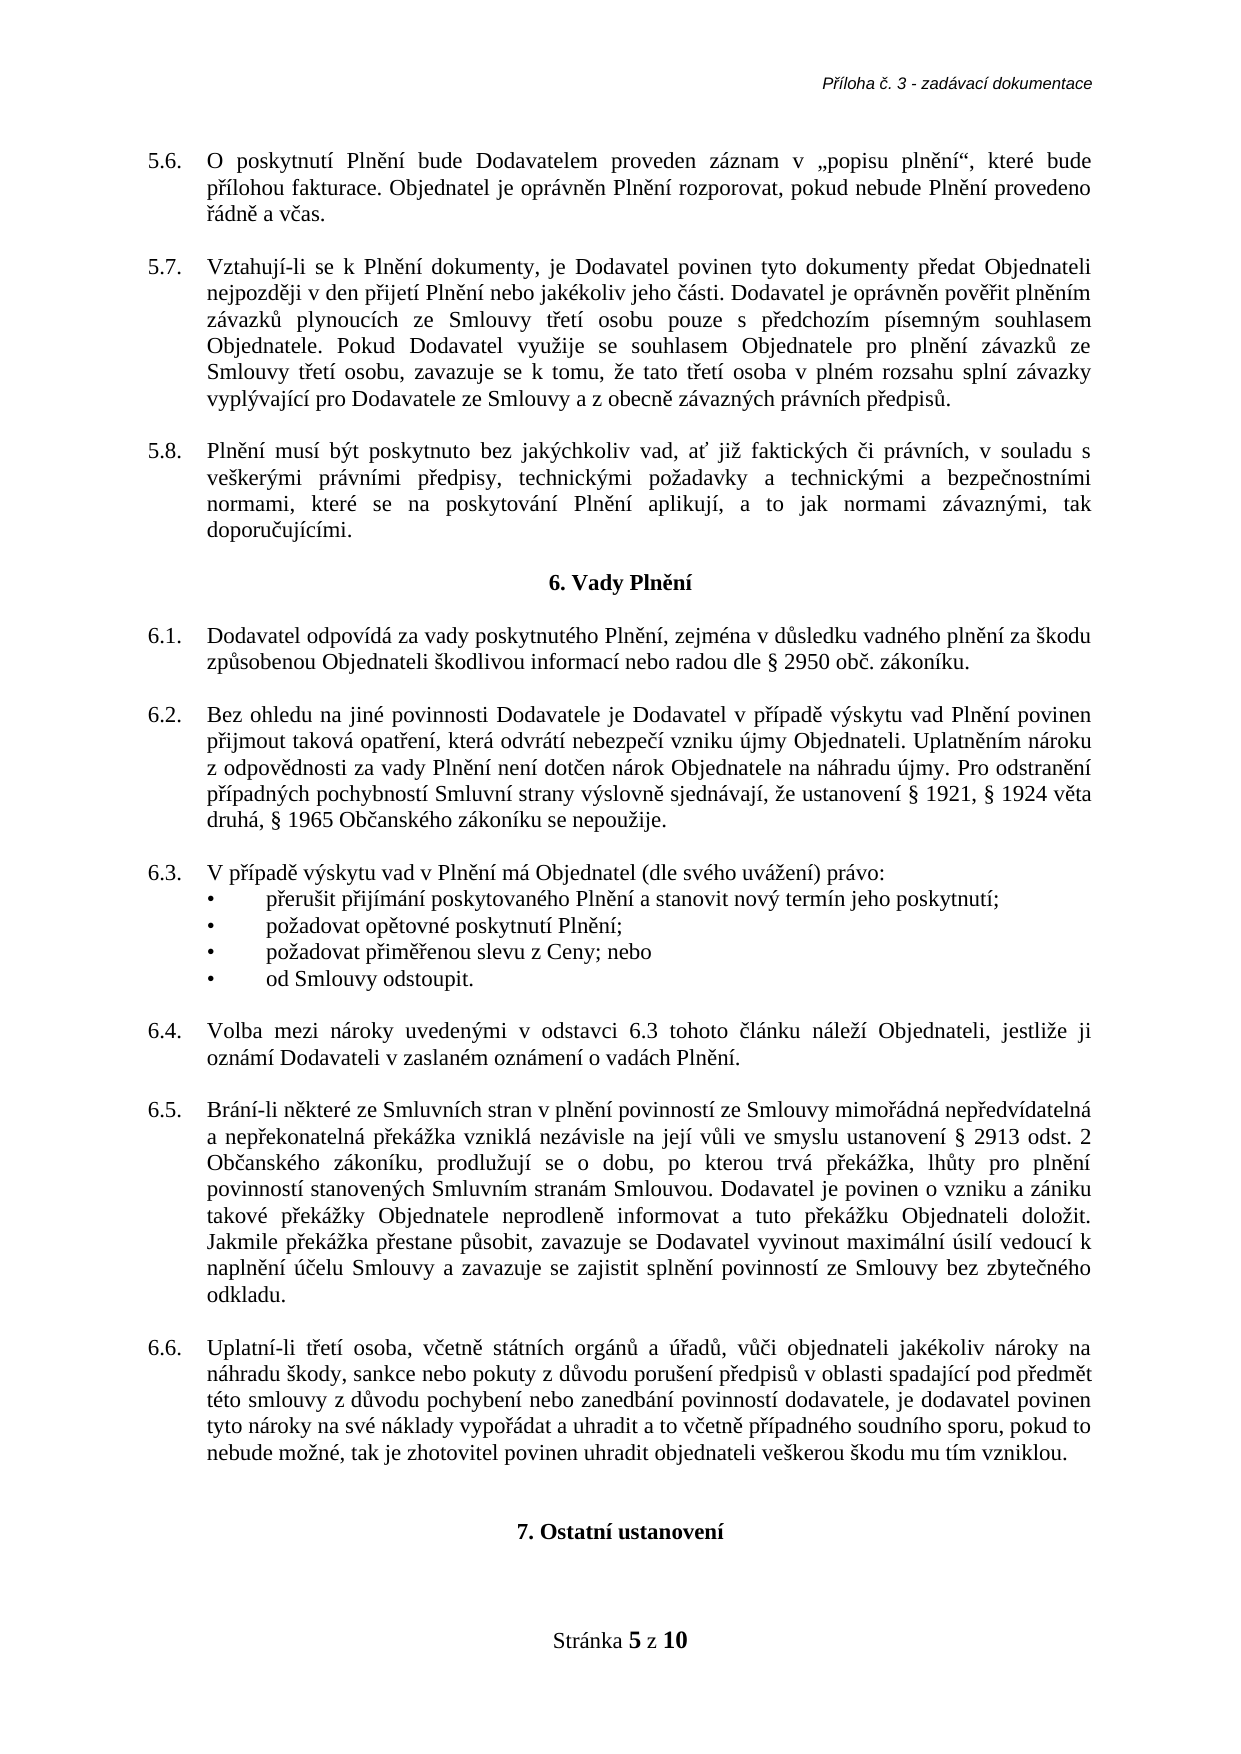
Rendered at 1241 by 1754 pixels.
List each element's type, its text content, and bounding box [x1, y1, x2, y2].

text 6.5. Brání-li některé ze Smluvních stran v plnění povinností ze Smlouvy mimořádná nepředvídatelná a nepřekonatelná překážka vzniklá nezávisle na její vůli ve smyslu ustanovení § 2913 odst. 2 Občanského zákoníku, prodlužují se o dobu, po kterou trvá překážka, lhůty pro plnění povinností stanovených Smluvním stranám Smlouvou. Dodavatel je povinen o vzniku a zániku takové překážky Objednatele neprodleně informovat a tuto překážku Objednateli doložit. Jakmile překážka přestane působit, zavazuje se Dodavatel vyvinout maximální úsilí vedoucí k naplnění účelu Smlouvy a zavazuje se zajistit splnění povinností ze Smlouvy bez zbytečného odkladu. [148, 1096, 1093, 1307]
text • požadovat přiměřenou slevu z Ceny; nebo [207, 938, 1093, 964]
text 7. Ostatní ustanovení [148, 1518, 1093, 1544]
text 6.3. V případě výskytu vad v Plnění má Objednatel (dle svého uvážení) právo: [148, 859, 1093, 886]
text 6.4. Volba mezi nároky uvedenými v odstavci 6.3 tohoto článku náleží Objednateli, jestliže ji oznámí Dodavateli v zaslaném oznámení o vadách Plnění. [148, 1017, 1093, 1070]
text • od Smlouvy odstoupit. [207, 964, 1093, 991]
text 6.2. Bez ohledu na jiné povinnosti Dodavatele je Dodavatel v případě výskytu vad Plnění povinen přijmout taková opatření, která odvrátí nebezpečí vzniku újmy Objednateli. Uplatněním nároku z odpovědnosti za vady Plnění není dotčen nárok Objednatele na náhradu újmy. Pro odstranění případných pochybností Smluvní strany výslovně sjednávají, že ustanovení § 1921, § 1924 věta druhá, § 1965 Občanského zákoníku se nepoužije. [148, 701, 1093, 833]
text 6.1. Dodavatel odpovídá za vady poskytnutého Plnění, zejména v důsledku vadného plnění za škodu způsobenou Objednateli škodlivou informací nebo radou dle § 2950 obč. zákoníku. [148, 622, 1093, 675]
text • požadovat opětovné poskytnutí Plnění; [207, 912, 1093, 938]
text 5.6. O poskytnutí Plnění bude Dodavatelem proveden záznam v „popisu plnění“, které bude přílohou fakturace. Objednatel je oprávněn Plnění rozporovat, pokud nebude Plnění provedeno řádně a včas. [148, 148, 1093, 227]
text • přerušit přijímání poskytovaného Plnění a stanovit nový termín jeho poskytnutí; [207, 886, 1093, 912]
text 6.6. Uplatní-li třetí osoba, včetně státních orgánů a úřadů, vůči objednateli jakékoliv nároky na náhradu škody, sankce nebo pokuty z důvodu porušení předpisů v oblasti spadající pod předmět této smlouvy z důvodu pochybení nebo zanedbání povinností dodavatele, je dodavatel povinen tyto nároky na své náklady vypořádat a uhradit a to včetně případného soudního sporu, pokud to nebude možné, tak je zhotovitel povinen uhradit objednateli veškerou škodu mu tím vzniklou. [148, 1333, 1093, 1465]
text 6. Vady Plnění [148, 569, 1093, 596]
text 5.7. Vztahují-li se k Plnění dokumenty, je Dodavatel povinen tyto dokumenty předat Objednateli nejpozději v den přijetí Plnění nebo jakékoliv jeho části. Dodavatel je oprávněn pověřit plněním závazků plynoucích ze Smlouvy třetí osobu pouze s předchozím písemným souhlasem Objednatele. Pokud Dodavatel využije se souhlasem Objednatele pro plnění závazků ze Smlouvy třetí osobu, zavazuje se k tomu, že tato třetí osoba v plném rozsahu splní závazky vyplývající pro Dodavatele ze Smlouvy a z obecně závazných právních předpisů. [148, 253, 1093, 411]
text 5.8. Plnění musí být poskytnuto bez jakýchkoliv vad, ať již faktických či právních, v souladu s veškerými právními předpisy, technickými požadavky a technickými a bezpečnostními normami, které se na poskytování Plnění aplikují, a to jak normami závaznými, tak doporučujícími. [148, 437, 1093, 543]
